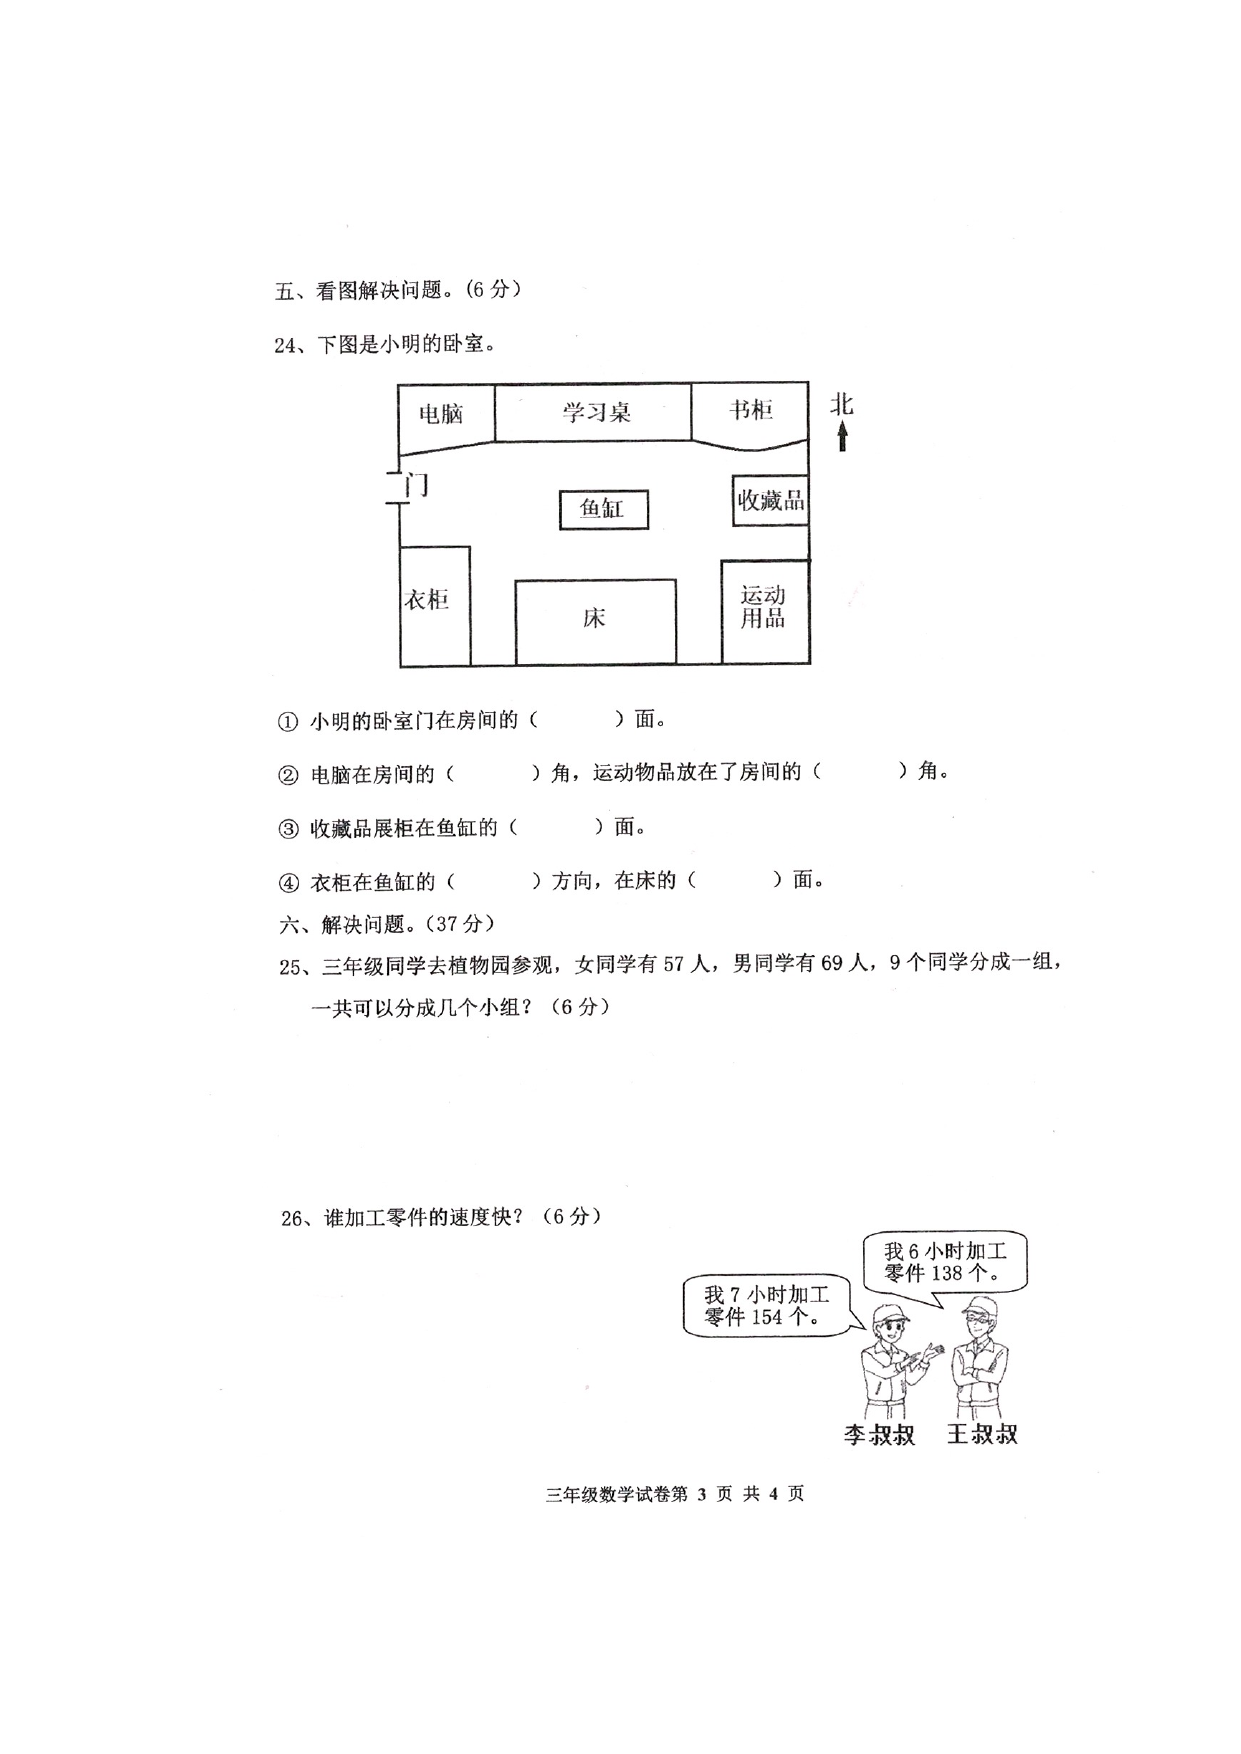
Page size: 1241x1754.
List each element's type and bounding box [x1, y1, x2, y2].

picture [187, 162, 1133, 1542]
